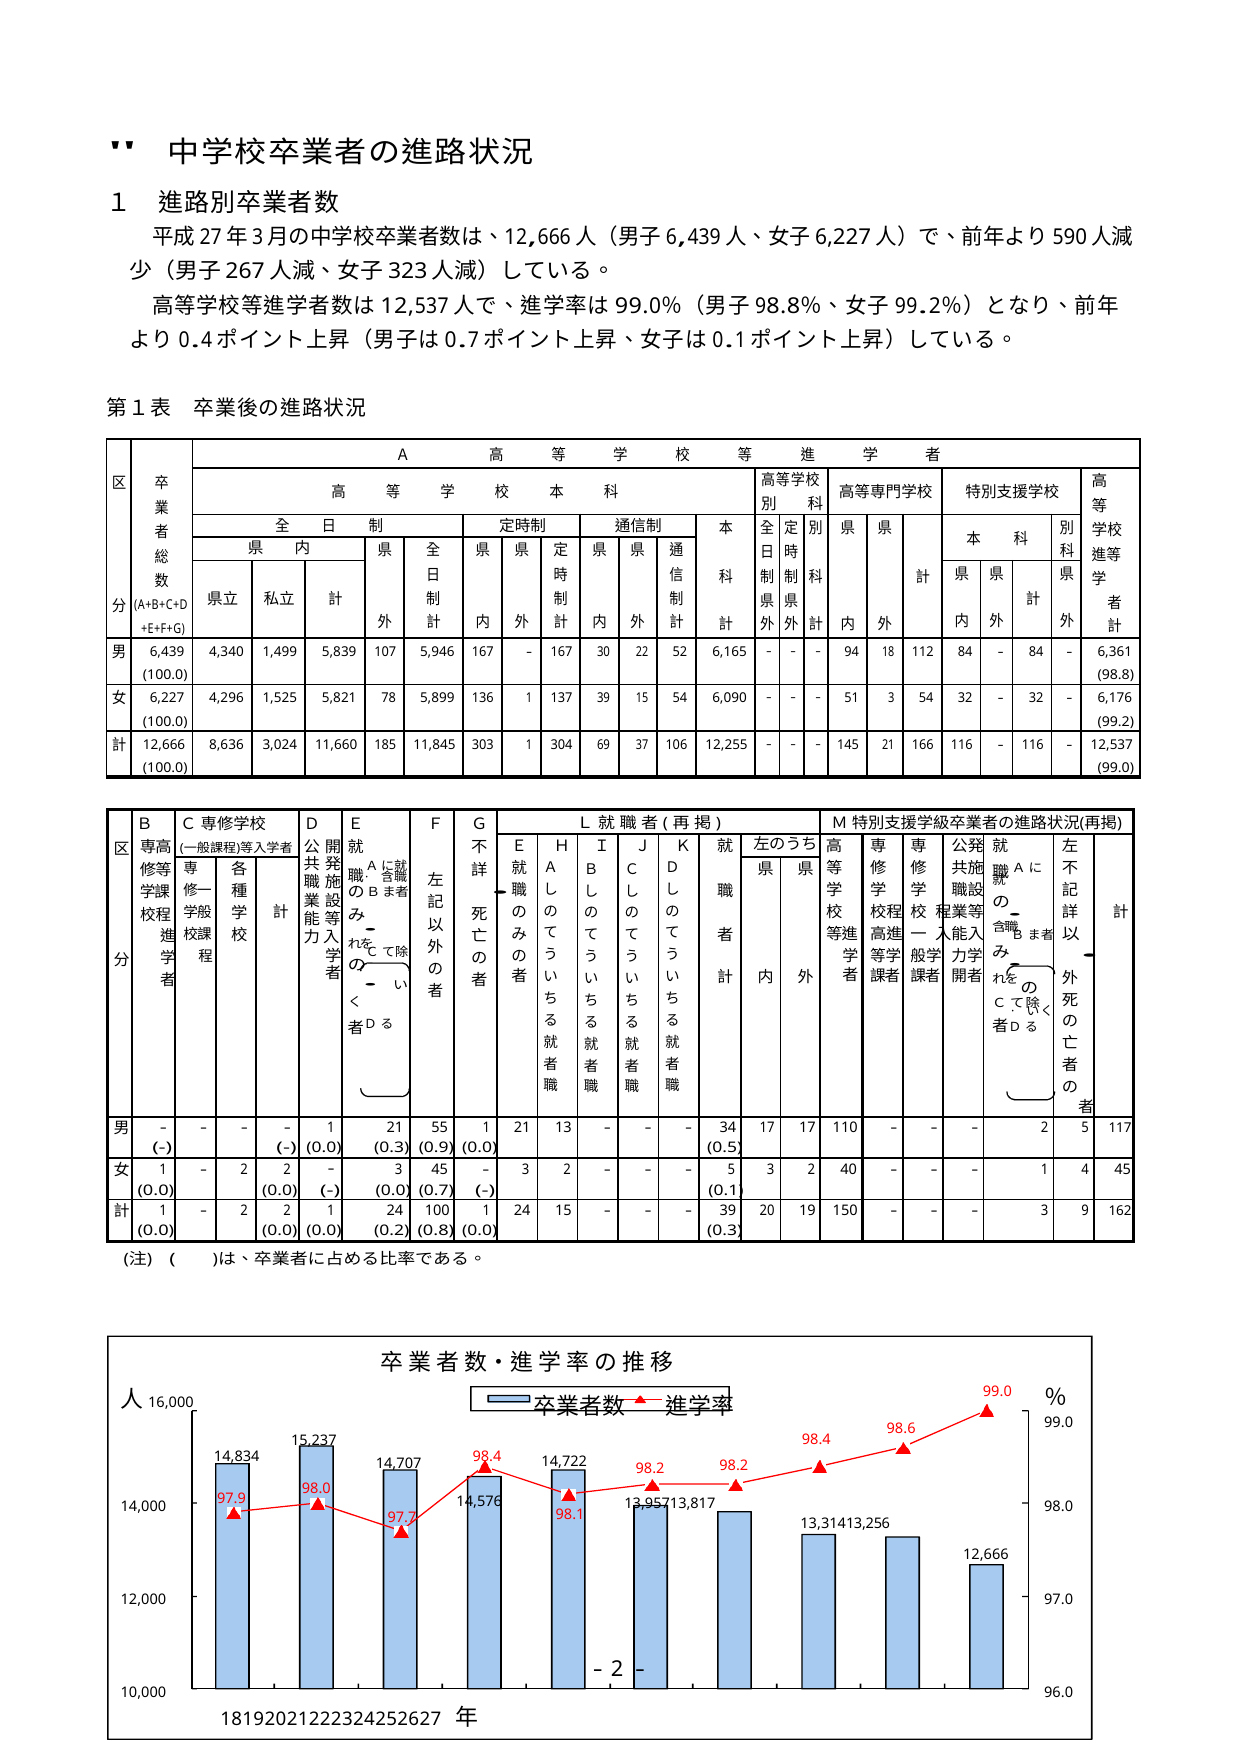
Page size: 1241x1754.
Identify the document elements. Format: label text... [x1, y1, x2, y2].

table_cell 就 職Ａ に就の・ 含職 Ｂ ま者 み・ れを の Ｃ て除 いく 者Ｄ る [984, 835, 1053, 1116]
picture [477, 1460, 492, 1473]
table_cell 日 [315, 515, 365, 536]
table_cell 12,666 (100.0) [132, 732, 192, 775]
table_cell 8,636 [193, 732, 251, 775]
table_cell 私立 [253, 561, 304, 637]
table_cell 県 内 [943, 561, 980, 637]
table_cell 定時制 [464, 515, 579, 536]
table_cell 1,499 [253, 639, 304, 683]
table_cell 計 [1095, 835, 1132, 1116]
table_cell - [904, 1159, 942, 1199]
table_header 卒業者総数 (A+B+C+D +E+F+G) [132, 440, 192, 637]
table_cell 3 [868, 685, 902, 730]
table_header Ｍ 特別支援学級卒業者の進路状況(再掲) [821, 811, 1132, 833]
table_header Ｌ 就 職 者 ( 再 掲 ) [498, 811, 819, 833]
table_cell [193, 469, 242, 513]
table_cell 1 (0.0) [300, 1200, 341, 1240]
table_header [1052, 440, 1081, 467]
table_cell 55 (0.9) [411, 1118, 453, 1157]
table_cell 4 [1054, 1159, 1093, 1199]
table_cell 女 [107, 685, 130, 730]
table_cell - [619, 1200, 658, 1240]
table_cell [193, 515, 242, 536]
table_cell 3 [984, 1200, 1053, 1240]
table_cell 21 [498, 1118, 537, 1157]
table_cell 116 [943, 732, 980, 775]
table_cell 6,165 [697, 639, 754, 683]
table_header [365, 440, 383, 467]
table_header 校 [657, 440, 696, 467]
table_cell 高等専門学校 [829, 469, 941, 513]
table_cell [383, 515, 424, 536]
picture [393, 1525, 409, 1538]
table_cell 男 [107, 639, 130, 683]
table_cell 科 [981, 515, 1051, 560]
table_cell 1 [503, 685, 540, 730]
table_cell - [659, 1200, 698, 1240]
table_cell 計 [306, 561, 364, 637]
table_cell 106 [658, 732, 695, 775]
subtitle １ 進路別卒業者数 [106, 185, 1192, 219]
table_cell 21 [868, 732, 902, 775]
table_cell - [864, 1200, 902, 1240]
table_cell 117 [1095, 1118, 1132, 1157]
table_cell 116 [1013, 732, 1051, 775]
table_cell 等 [383, 469, 424, 513]
table_cell 3,024 [253, 732, 304, 775]
picture [979, 1404, 994, 1417]
table_cell [294, 515, 315, 536]
table_header 学 [580, 440, 657, 467]
table_header 区 分 [109, 811, 131, 1116]
table_cell 県 内 [581, 538, 618, 637]
text (注) ( )は、卒業者に占める比率である。 [96, 1247, 514, 1269]
table_cell [424, 515, 462, 536]
table_cell 計 [1013, 561, 1051, 637]
table_cell 県 外 [620, 538, 656, 637]
table_cell 34 (0.5) [700, 1118, 740, 1157]
table_cell 22 [620, 639, 656, 683]
table_cell 1 (0.0) [133, 1159, 174, 1199]
table_cell 94 [829, 639, 866, 683]
table_cell 24 [498, 1200, 537, 1240]
table_cell 136 [464, 685, 501, 730]
table_header Ｇ不詳 ・ 死亡の者 [455, 811, 496, 1116]
table_cell - [805, 732, 827, 775]
table_header 等 [696, 440, 755, 467]
table_cell - [1052, 685, 1080, 730]
table_cell 45 (0.7) [411, 1159, 453, 1199]
table_header [315, 440, 365, 467]
table_cell 高等学校 別 科 [756, 469, 827, 513]
table_cell 本 [541, 469, 580, 513]
table_cell 37 [620, 732, 656, 775]
table_header Ｂ 専高修等学課 校程 進学者 [133, 811, 174, 1116]
table_cell - [578, 1200, 617, 1240]
table_cell 3 [498, 1159, 537, 1199]
table_cell 5,839 [306, 639, 364, 683]
text 第１表 卒業後の進路状況 [106, 393, 1192, 421]
table_cell 17 [742, 1118, 780, 1157]
table_cell 左不記詳以・外死の亡者の 者 [1054, 835, 1093, 1116]
table_cell Ｋ Ｄしのてういちる就者 職 [659, 835, 698, 1116]
table_cell 1 [503, 732, 540, 775]
table_cell 69 [581, 732, 618, 775]
table_cell - [756, 639, 779, 683]
table_cell 2 [538, 1159, 577, 1199]
table_cell 通信制 計 [658, 538, 695, 637]
table_cell - [780, 685, 803, 730]
table_cell 1 (0.0) [133, 1200, 174, 1240]
picture [644, 1479, 660, 1491]
table_header [942, 440, 981, 467]
table_cell 54 [904, 685, 941, 730]
table_header 学 者 [828, 440, 942, 467]
table_cell 県 外 [1052, 561, 1080, 637]
table_cell 45 [1095, 1159, 1132, 1199]
table_cell 6,439 (100.0) [132, 639, 192, 683]
picture [728, 1479, 743, 1491]
table_header Ｆ 左記以 外 の者 [411, 811, 453, 1116]
text 平成27年3月の中学校卒業者数は、12,666人（男子6,439人、女子6,227人）で、前年より590人減少（男子267人減、女子323人減）している。 [129, 221, 1133, 285]
table_cell 51 [829, 685, 866, 730]
table_cell 1 [984, 1159, 1053, 1199]
table_cell 4,296 [193, 685, 251, 730]
table_cell 9 [1054, 1200, 1093, 1240]
table_cell 高 等 学 校 等進 学 者 [821, 835, 861, 1116]
table_cell - [904, 1200, 942, 1240]
table_cell 24 (0.2) [343, 1200, 409, 1240]
table_cell - [805, 639, 827, 683]
table_cell 21 (0.3) [343, 1118, 409, 1157]
table_cell 11,845 [405, 732, 462, 775]
table_header 高 [463, 440, 541, 467]
table_cell 県立 [193, 561, 251, 637]
table_cell 2 [217, 1159, 255, 1199]
table_cell 32 [1013, 685, 1051, 730]
table_cell 3 (0.0) [343, 1159, 409, 1199]
table_cell - [176, 1200, 215, 1240]
table_cell 5,946 [405, 639, 462, 683]
table_cell 各種学校 [217, 858, 255, 1116]
table_cell 5,899 [405, 685, 462, 730]
table_cell 1,525 [253, 685, 304, 730]
table_cell 167 [542, 639, 579, 683]
table_cell 2 (0.0) [257, 1159, 298, 1199]
table_cell - [756, 732, 779, 775]
table_cell 84 [943, 639, 980, 683]
table_cell 15 [620, 685, 656, 730]
table_cell 6,176 (99.2) [1082, 685, 1139, 730]
table_cell - (-) [133, 1118, 174, 1157]
table_cell - [780, 732, 803, 775]
table_cell 110 [821, 1118, 861, 1157]
picture [561, 1488, 576, 1501]
table_cell 就職者 計 [700, 835, 740, 1116]
table_cell 13 [538, 1118, 577, 1157]
table_cell 全日制 計 [405, 538, 462, 637]
table_cell 166 [904, 732, 941, 775]
table_cell 学 [424, 469, 463, 513]
table_cell 20 [742, 1200, 780, 1240]
table_header Ｃ 専修学校 (一般課程)等入学者 [176, 811, 298, 856]
table_cell 107 [366, 639, 403, 683]
table_cell Ｅ 就職のみの 者 [498, 835, 537, 1116]
table_cell 科 [580, 469, 657, 513]
table_cell 校 [463, 469, 541, 513]
table_cell - [578, 1118, 617, 1157]
table_cell 男 [109, 1118, 131, 1157]
picture [812, 1460, 827, 1473]
table_cell 制 [365, 515, 383, 536]
table_cell - [1052, 732, 1080, 775]
table_cell 6,361 (98.8) [1082, 639, 1139, 683]
table_header Ｄ 公 開共 発職 施業 設能 等力 入 学者 [300, 811, 341, 1116]
table_cell 12,537 (99.0) [1082, 732, 1139, 775]
table_cell 定時制 計 [542, 538, 579, 637]
table_cell 公発共施職設業等能入力学 開者 [944, 835, 983, 1116]
table_cell 県 外 [781, 858, 819, 1116]
table_cell - [659, 1118, 698, 1157]
table_cell 15 [538, 1200, 577, 1240]
table_cell 左のうち [742, 835, 819, 856]
table_cell 303 [464, 732, 501, 775]
table_cell Ｉ Ｂしのてういちる就者 職 [578, 835, 617, 1116]
table_cell 2 [217, 1200, 255, 1240]
table_header 区 分 [107, 440, 130, 637]
table_header 等 [541, 440, 580, 467]
table_cell 145 [829, 732, 866, 775]
table_cell - [780, 639, 803, 683]
table_header Ａ [383, 440, 424, 467]
table_cell 2 [984, 1118, 1053, 1157]
table_cell [657, 469, 696, 513]
table_cell 県 内 [464, 538, 501, 637]
table_cell 県 内 [742, 858, 780, 1116]
table_cell 2 [781, 1159, 819, 1199]
table_header Ｅ 就 職Ａ に就 含職 のＢ ま者み・ れを Ｃ て除 の・いく 者Ｄ る [343, 811, 409, 1116]
table_cell - [864, 1118, 902, 1157]
table_header [981, 440, 1052, 467]
table_cell Ｈ Ａしのてういちる就者 職 [538, 835, 577, 1116]
table_cell 162 [1095, 1200, 1132, 1240]
text 高等学校等進学者数は12,537人で、進学率は99.0％（男子98.8％、女子99.2％）となり、前年より0.4ポイント上昇（男子は0.7ポイント上昇、女子は0.1ポイント上昇）している。 [129, 290, 1134, 354]
table_cell [263, 469, 293, 513]
table_cell 県 内 [193, 538, 364, 560]
table_cell 150 [821, 1200, 861, 1240]
table_cell - [944, 1159, 983, 1199]
table_header 進 [780, 440, 828, 467]
table_cell 40 [821, 1159, 861, 1199]
table_cell 52 [658, 639, 695, 683]
table_cell 全 [263, 515, 293, 536]
table_cell - [1052, 639, 1080, 683]
table_cell 304 [542, 732, 579, 775]
table_cell 別科 計 [805, 515, 827, 637]
table_cell 78 [366, 685, 403, 730]
table_cell [242, 469, 262, 513]
table_cell 19 [781, 1200, 819, 1240]
table_cell - [864, 1159, 902, 1199]
table_cell 32 [943, 685, 980, 730]
table_cell - [176, 1159, 215, 1199]
table_cell 39 (0.3) [700, 1200, 740, 1240]
table_cell - [944, 1118, 983, 1157]
table_cell - [981, 732, 1012, 775]
picture [226, 1507, 241, 1519]
table_cell 5 [1054, 1118, 1093, 1157]
table_cell 5 (0.1) [700, 1159, 740, 1199]
table_cell - [756, 685, 779, 730]
table_cell 高 等 学校進等学 者 計 [1082, 469, 1139, 637]
table_cell 84 [1013, 639, 1051, 683]
table_cell - [619, 1159, 658, 1199]
table_cell - [805, 685, 827, 730]
table_cell 54 [658, 685, 695, 730]
table_cell 3 [742, 1159, 780, 1199]
table_cell 県 内 [829, 515, 866, 637]
table_cell 100 (0.8) [411, 1200, 453, 1240]
table_cell 1 (0.0) [300, 1118, 341, 1157]
table_header [193, 440, 242, 467]
picture [310, 1497, 325, 1510]
table_cell 高 [315, 469, 365, 513]
table_cell 本 [943, 515, 981, 560]
table_cell Ｊ Ｃしのてういちる就者 職 [619, 835, 658, 1116]
table_cell [294, 469, 315, 513]
table_cell 県 外 [981, 561, 1012, 637]
table_cell - [981, 639, 1012, 683]
table_cell - [904, 1118, 942, 1157]
table_cell [696, 469, 754, 513]
table_cell 30 [581, 639, 618, 683]
table_cell 167 [464, 639, 501, 683]
table_cell 県 外 [366, 538, 403, 637]
table_cell 39 [581, 685, 618, 730]
table_cell 計 [107, 732, 130, 775]
table_cell 専 修一学般校課 程 [176, 858, 215, 1116]
table_cell 112 [904, 639, 941, 683]
table_cell 185 [366, 732, 403, 775]
table_cell 計 [904, 515, 941, 637]
table_cell 専修学 校程一入般学 課者 [904, 835, 942, 1116]
table_cell [365, 469, 383, 513]
table_header [242, 440, 262, 467]
picture [895, 1442, 911, 1454]
table_cell 2 (0.0) [257, 1200, 298, 1240]
table_cell 1 (0.0) [455, 1118, 496, 1157]
table_cell 特別支援学校 [943, 469, 1080, 513]
table_cell 137 [542, 685, 579, 730]
table_cell 6,090 [697, 685, 754, 730]
table_cell - [619, 1118, 658, 1157]
table_cell 全日制県 外 [756, 515, 779, 637]
table_cell 5,821 [306, 685, 364, 730]
table_cell 別 科 [1052, 515, 1080, 560]
table_cell 定時制県 外 [780, 515, 803, 637]
table_cell [242, 515, 262, 536]
table_cell - [578, 1159, 617, 1199]
table_cell - (-) [455, 1159, 496, 1199]
table_header [294, 440, 315, 467]
table_cell - (-) [300, 1159, 341, 1199]
table_header [263, 440, 293, 467]
table_header [755, 440, 779, 467]
table_cell - [659, 1159, 698, 1199]
table_cell 通信制 [581, 515, 695, 536]
table_header [424, 440, 463, 467]
table_cell 県 外 [503, 538, 540, 637]
table_cell 6,227 (100.0) [132, 685, 192, 730]
subtitle " 中学校卒業者の進路状況 [106, 131, 1192, 171]
table_cell 県 外 [868, 515, 902, 637]
table_cell 17 [781, 1118, 819, 1157]
table_cell - [944, 1200, 983, 1240]
table_header [1081, 440, 1139, 467]
table_cell 12,255 [697, 732, 754, 775]
table_cell - [176, 1118, 215, 1157]
table_cell 計 [257, 858, 298, 1116]
table_cell 11,660 [306, 732, 364, 775]
table_cell - [503, 639, 540, 683]
table_cell 1 (0.0) [455, 1200, 496, 1240]
table_cell 計 [109, 1200, 131, 1240]
table_cell 専 修 学 校程高進等学 課者 [864, 835, 902, 1116]
table_cell 本科 計 [697, 515, 754, 637]
table_cell - [217, 1118, 255, 1157]
table_cell - [981, 685, 1012, 730]
table_cell - (-) [257, 1118, 298, 1157]
table_cell 女 [109, 1159, 131, 1199]
table_cell 4,340 [193, 639, 251, 683]
table_cell 18 [868, 639, 902, 683]
